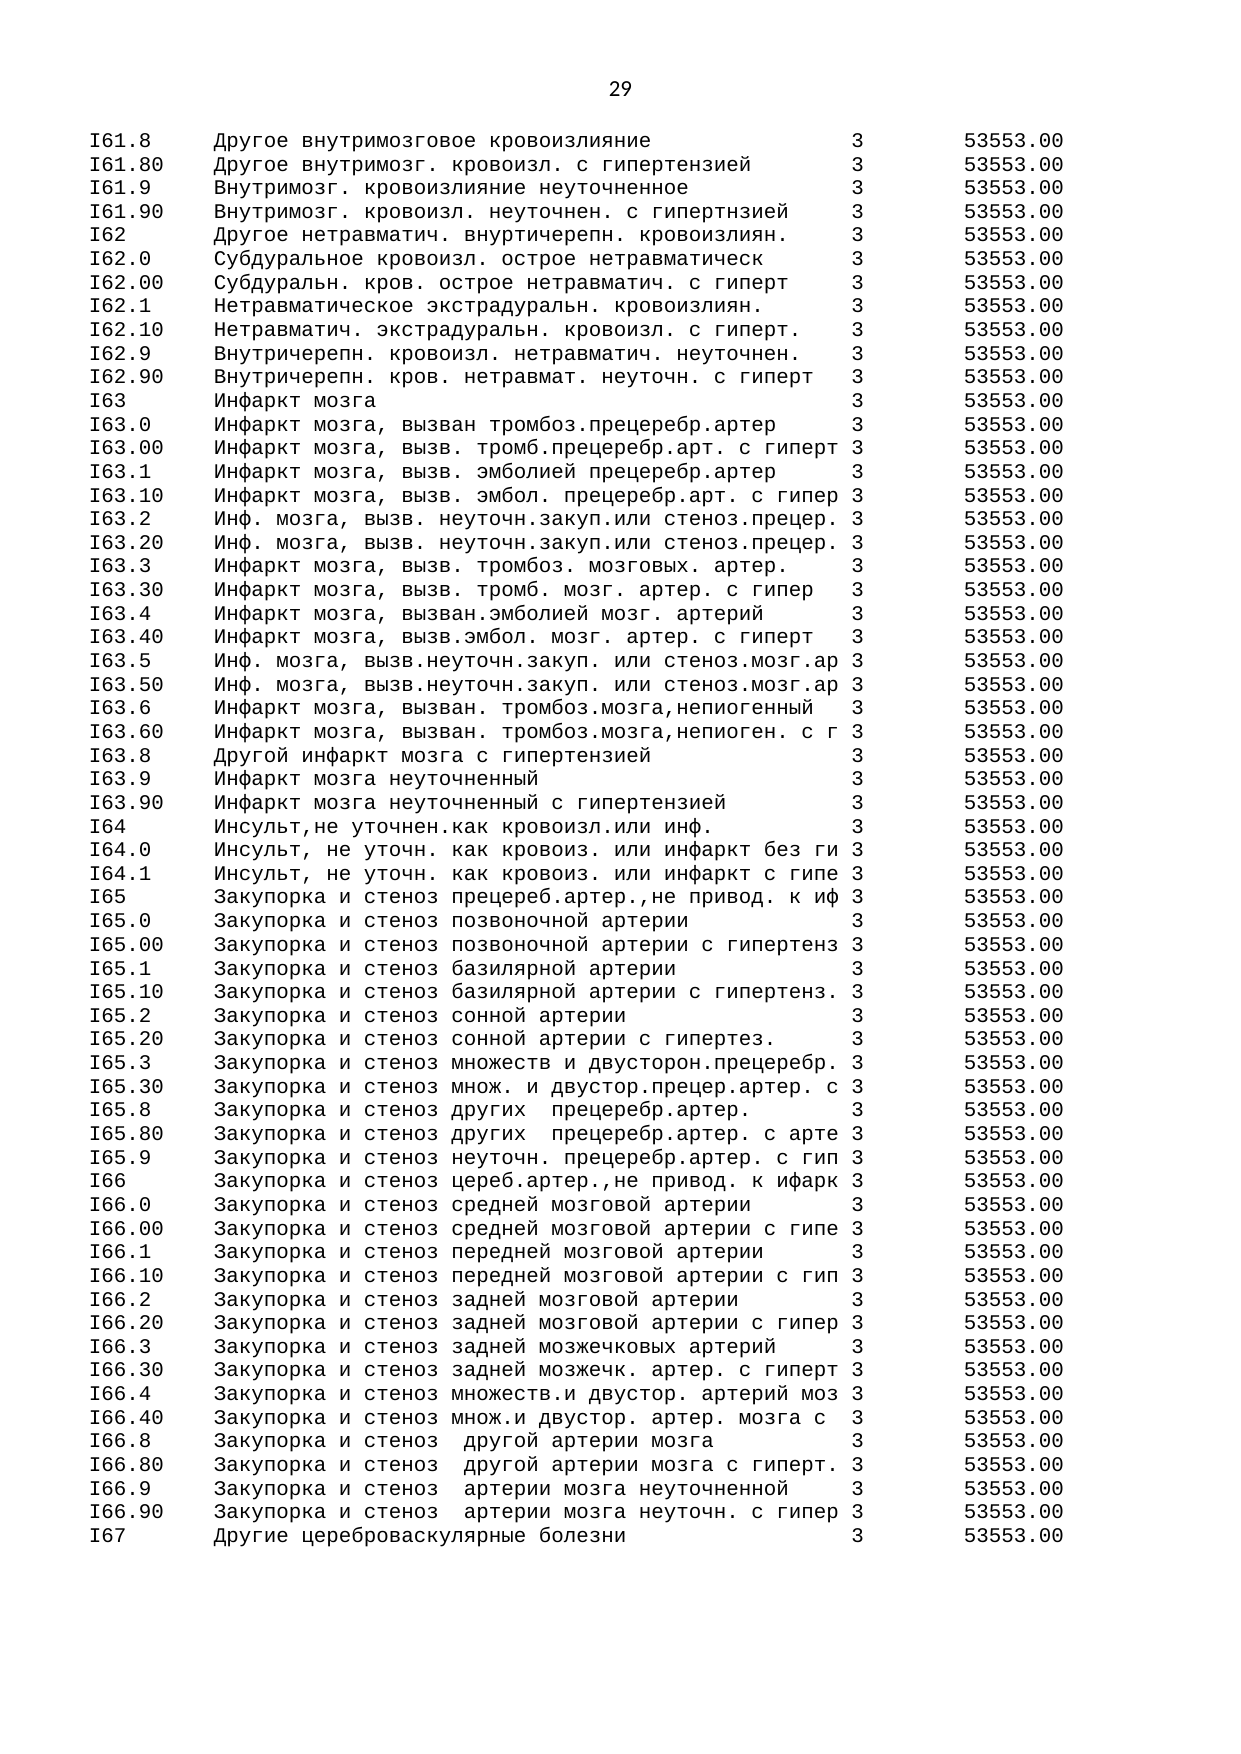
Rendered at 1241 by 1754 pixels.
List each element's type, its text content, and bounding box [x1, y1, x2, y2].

text I66.8 Закупорка и стеноз другой артерии мозга 3 53553.00 [89, 1430, 1152, 1454]
text I66 Закупорка и стеноз цереб.артер.,не привод. к ифарк 3 53553.00 [89, 1170, 1152, 1194]
text I66.0 Закупорка и стеноз средней мозговой артерии 3 53553.00 [89, 1194, 1152, 1218]
text I64 Инсульт,не уточнен.как кровоизл.или инф. 3 53553.00 [89, 816, 1152, 839]
text I63.6 Инфаркт мозга, вызван. тромбоз.мозга,непиогенный 3 53553.00 [89, 697, 1152, 721]
text I66.40 Закупорка и стеноз множ.и двустор. артер. мозга с 3 53553.00 [89, 1407, 1152, 1430]
text I65.10 Закупорка и стеноз базилярной артерии с гипертенз. 3 53553.00 [89, 981, 1152, 1005]
text I66.10 Закупорка и стеноз передней мозговой артерии с гип 3 53553.00 [89, 1265, 1152, 1288]
text I63.90 Инфаркт мозга неуточненный с гипертензией 3 53553.00 [89, 792, 1152, 816]
text I63.00 Инфаркт мозга, вызв. тромб.прецеребр.арт. с гиперт 3 53553.00 [89, 437, 1152, 461]
text I66.00 Закупорка и стеноз средней мозговой артерии с гипе 3 53553.00 [89, 1218, 1152, 1241]
text I66.2 Закупорка и стеноз задней мозговой артерии 3 53553.00 [89, 1288, 1152, 1312]
text I65.9 Закупорка и стеноз неуточн. прецеребр.артер. с гип 3 53553.00 [89, 1147, 1152, 1170]
text I65.20 Закупорка и стеноз сонной артерии с гипертез. 3 53553.00 [89, 1028, 1152, 1052]
text I62.00 Субдуральн. кров. острое нетравматич. с гиперт 3 53553.00 [89, 272, 1152, 295]
text I65.00 Закупорка и стеноз позвоночной артерии с гипертенз 3 53553.00 [89, 934, 1152, 957]
text I66.4 Закупорка и стеноз множеств.и двустор. артерий моз 3 53553.00 [89, 1383, 1152, 1407]
text I66.90 Закупорка и стеноз артерии мозга неуточн. с гипер 3 53553.00 [89, 1501, 1152, 1525]
text I66.3 Закупорка и стеноз задней мозжечковых артерий 3 53553.00 [89, 1336, 1152, 1359]
text I65.80 Закупорка и стеноз других прецеребр.артер. с арте 3 53553.00 [89, 1123, 1152, 1147]
text I62.1 Нетравматическое экстрадуральн. кровоизлиян. 3 53553.00 [89, 295, 1152, 319]
text I61.9 Внутримозг. кровоизлияние неуточненное 3 53553.00 [89, 177, 1152, 201]
text I63.8 Другой инфаркт мозга с гипертензией 3 53553.00 [89, 745, 1152, 768]
text I65.1 Закупорка и стеноз базилярной артерии 3 53553.00 [89, 957, 1152, 981]
text I65.2 Закупорка и стеноз сонной артерии 3 53553.00 [89, 1005, 1152, 1028]
text I61.80 Другое внутримозг. кровоизл. с гипертензией 3 53553.00 [89, 153, 1152, 177]
text I63.40 Инфаркт мозга, вызв.эмбол. мозг. артер. с гиперт 3 53553.00 [89, 626, 1152, 650]
text I65.3 Закупорка и стеноз множеств и двусторон.прецеребр. 3 53553.00 [89, 1052, 1152, 1076]
text I63.2 Инф. мозга, вызв. неуточн.закуп.или стеноз.прецер. 3 53553.00 [89, 508, 1152, 532]
text I62.90 Внутричерепн. кров. нетравмат. неуточн. с гиперт 3 53553.00 [89, 366, 1152, 390]
text I63.3 Инфаркт мозга, вызв. тромбоз. мозговых. артер. 3 53553.00 [89, 556, 1152, 579]
text I61.90 Внутримозг. кровоизл. неуточнен. с гипертнзией 3 53553.00 [89, 201, 1152, 224]
text I63.4 Инфаркт мозга, вызван.эмболией мозг. артерий 3 53553.00 [89, 603, 1152, 626]
text I63.1 Инфаркт мозга, вызв. эмболией прецеребр.артер 3 53553.00 [89, 461, 1152, 484]
text I62.9 Внутричерепн. кровоизл. нетравматич. неуточнен. 3 53553.00 [89, 343, 1152, 366]
text I65.0 Закупорка и стеноз позвоночной артерии 3 53553.00 [89, 910, 1152, 934]
text I66.80 Закупорка и стеноз другой артерии мозга с гиперт. 3 53553.00 [89, 1454, 1152, 1478]
text I62 Другое нетравматич. внуртичерепн. кровоизлиян. 3 53553.00 [89, 224, 1152, 248]
text I65.8 Закупорка и стеноз других прецеребр.артер. 3 53553.00 [89, 1099, 1152, 1123]
text I63.0 Инфаркт мозга, вызван тромбоз.прецеребр.артер 3 53553.00 [89, 414, 1152, 437]
text I65.30 Закупорка и стеноз множ. и двустор.прецер.артер. с 3 53553.00 [89, 1076, 1152, 1099]
text I65 Закупорка и стеноз прецереб.артер.,не привод. к иф 3 53553.00 [89, 887, 1152, 910]
text I63.9 Инфаркт мозга неуточненный 3 53553.00 [89, 768, 1152, 792]
text I66.1 Закупорка и стеноз передней мозговой артерии 3 53553.00 [89, 1241, 1152, 1265]
text I66.9 Закупорка и стеноз артерии мозга неуточненной 3 53553.00 [89, 1478, 1152, 1501]
text I64.0 Инсульт, не уточн. как кровоиз. или инфаркт без ги 3 53553.00 [89, 839, 1152, 863]
text I62.0 Субдуральное кровоизл. острое нетравматическ 3 53553.00 [89, 248, 1152, 272]
text I62.10 Нетравматич. экстрадуральн. кровоизл. с гиперт. 3 53553.00 [89, 319, 1152, 343]
text I63.20 Инф. мозга, вызв. неуточн.закуп.или стеноз.прецер. 3 53553.00 [89, 532, 1152, 556]
text I67 Другие цереброваскулярные болезни 3 53553.00 [89, 1525, 1152, 1549]
text I63.60 Инфаркт мозга, вызван. тромбоз.мозга,непиоген. с г 3 53553.00 [89, 721, 1152, 745]
text I66.30 Закупорка и стеноз задней мозжечк. артер. с гиперт 3 53553.00 [89, 1359, 1152, 1383]
text I63.10 Инфаркт мозга, вызв. эмбол. прецеребр.арт. с гипер 3 53553.00 [89, 484, 1152, 508]
text I63.5 Инф. мозга, вызв.неуточн.закуп. или стеноз.мозг.ар 3 53553.00 [89, 650, 1152, 674]
text I64.1 Инсульт, не уточн. как кровоиз. или инфаркт с гипе 3 53553.00 [89, 863, 1152, 887]
text I63.50 Инф. мозга, вызв.неуточн.закуп. или стеноз.мозг.ар 3 53553.00 [89, 674, 1152, 697]
text I63.30 Инфаркт мозга, вызв. тромб. мозг. артер. с гипер 3 53553.00 [89, 579, 1152, 603]
text I61.8 Другое внутримозговое кровоизлияние 3 53553.00 [89, 130, 1152, 153]
text I63 Инфаркт мозга 3 53553.00 [89, 390, 1152, 414]
text I66.20 Закупорка и стеноз задней мозговой артерии с гипер 3 53553.00 [89, 1312, 1152, 1336]
